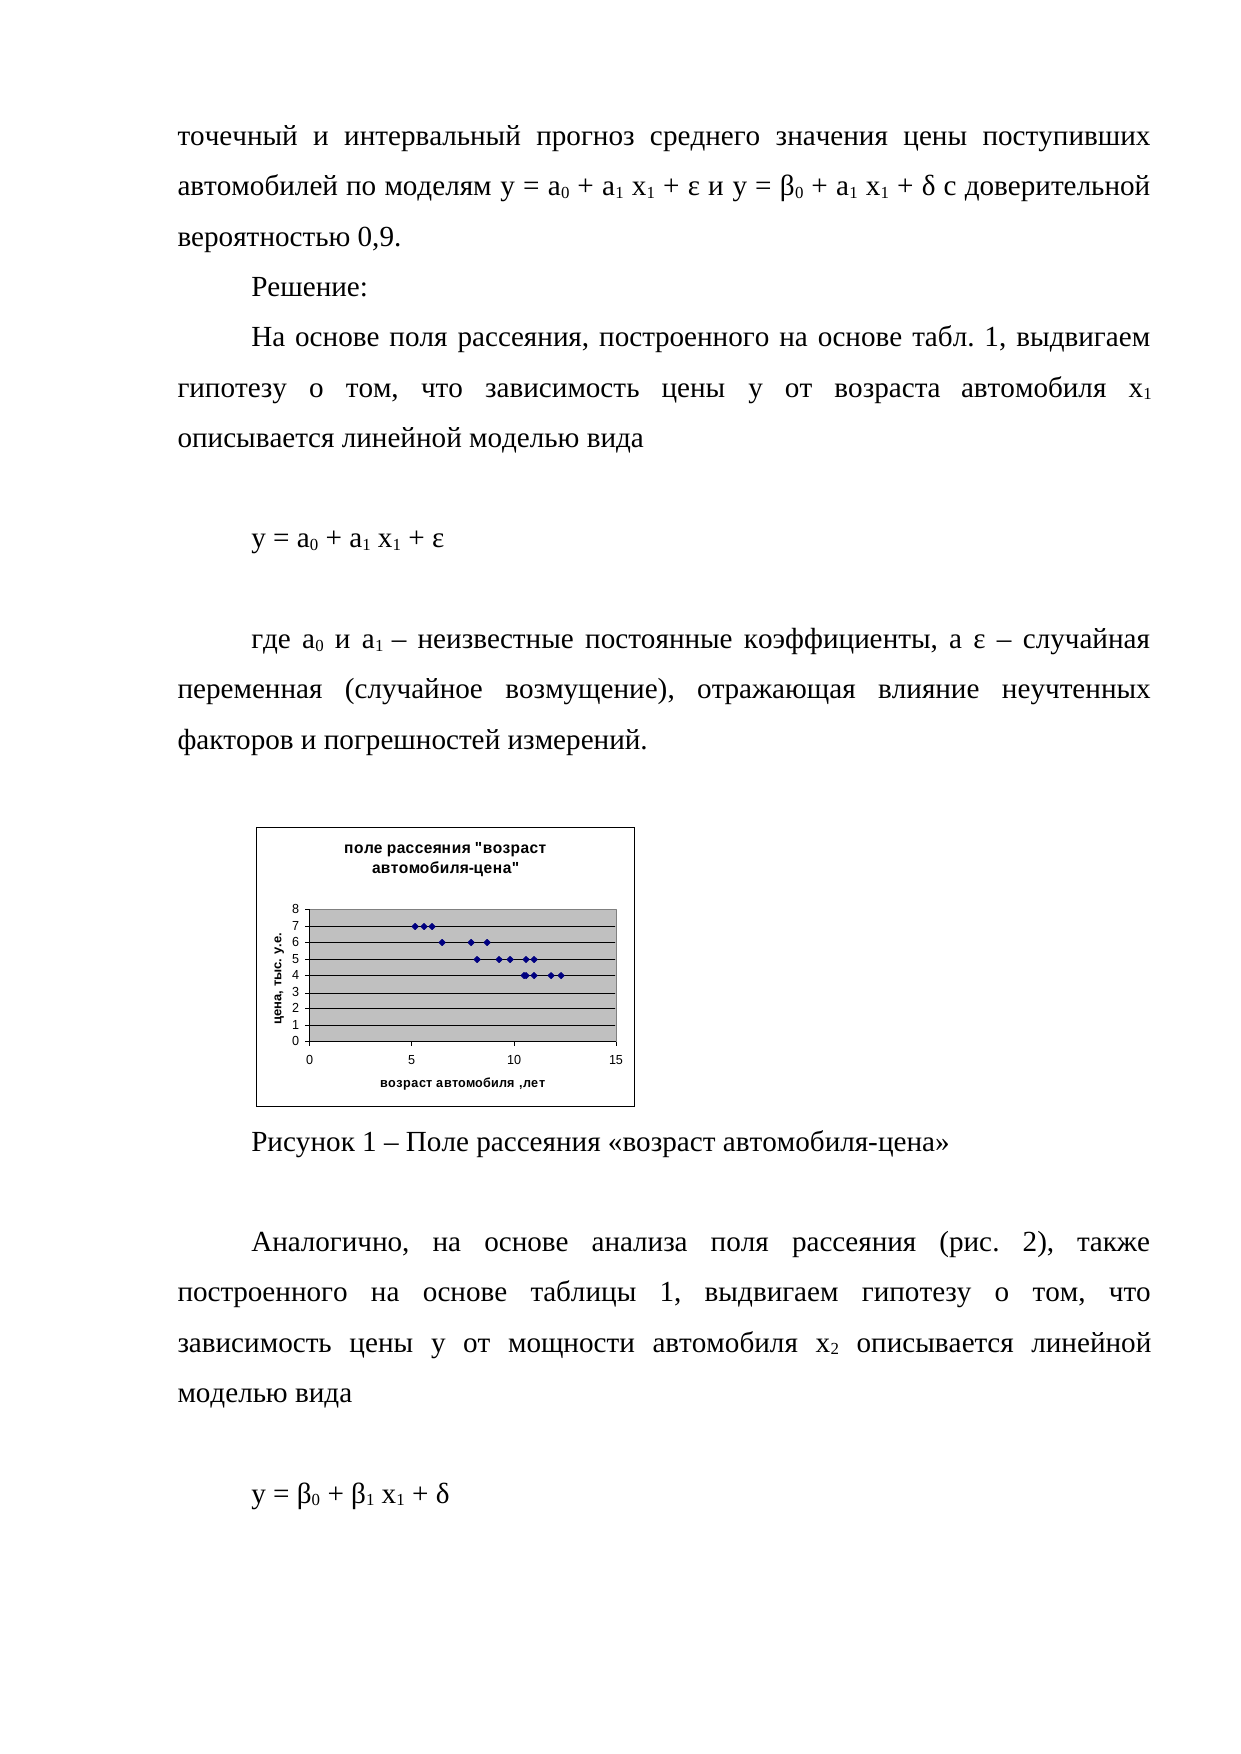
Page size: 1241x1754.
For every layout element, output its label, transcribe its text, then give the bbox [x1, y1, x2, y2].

text Решение: [177, 269, 1152, 303]
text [177, 118, 1152, 252]
text Аналогично, на основе анализа поля рассеяния (рис. 2), также построенного на основе таблицы 1, выдвигаем гипотезу о том, что зависимость цены y от мощности автомобиля x2 описывается линейной моделью вида [177, 1224, 1152, 1409]
text y = β0 + β1 х1 + δ [177, 1476, 1152, 1509]
text Рисунок 1 – Поле рассеяния «возраст автомобиля-цена» [177, 1124, 1152, 1157]
text где а0 и а1 – неизвестные постоянные коэффициенты, а ε – случайная переменная (случайное возмущение), отражающая влияние неучтенных факторов и погрешностей измерений. [177, 621, 1152, 755]
text y = а0 + а1 х1 + ε [177, 521, 1152, 554]
text На основе поля рассеяния, построенного на основе табл. 1, выдвигаем гипотезу о том, что зависимость цены y от возраста автомобиля x1 описывается линейной моделью вида [177, 319, 1152, 453]
